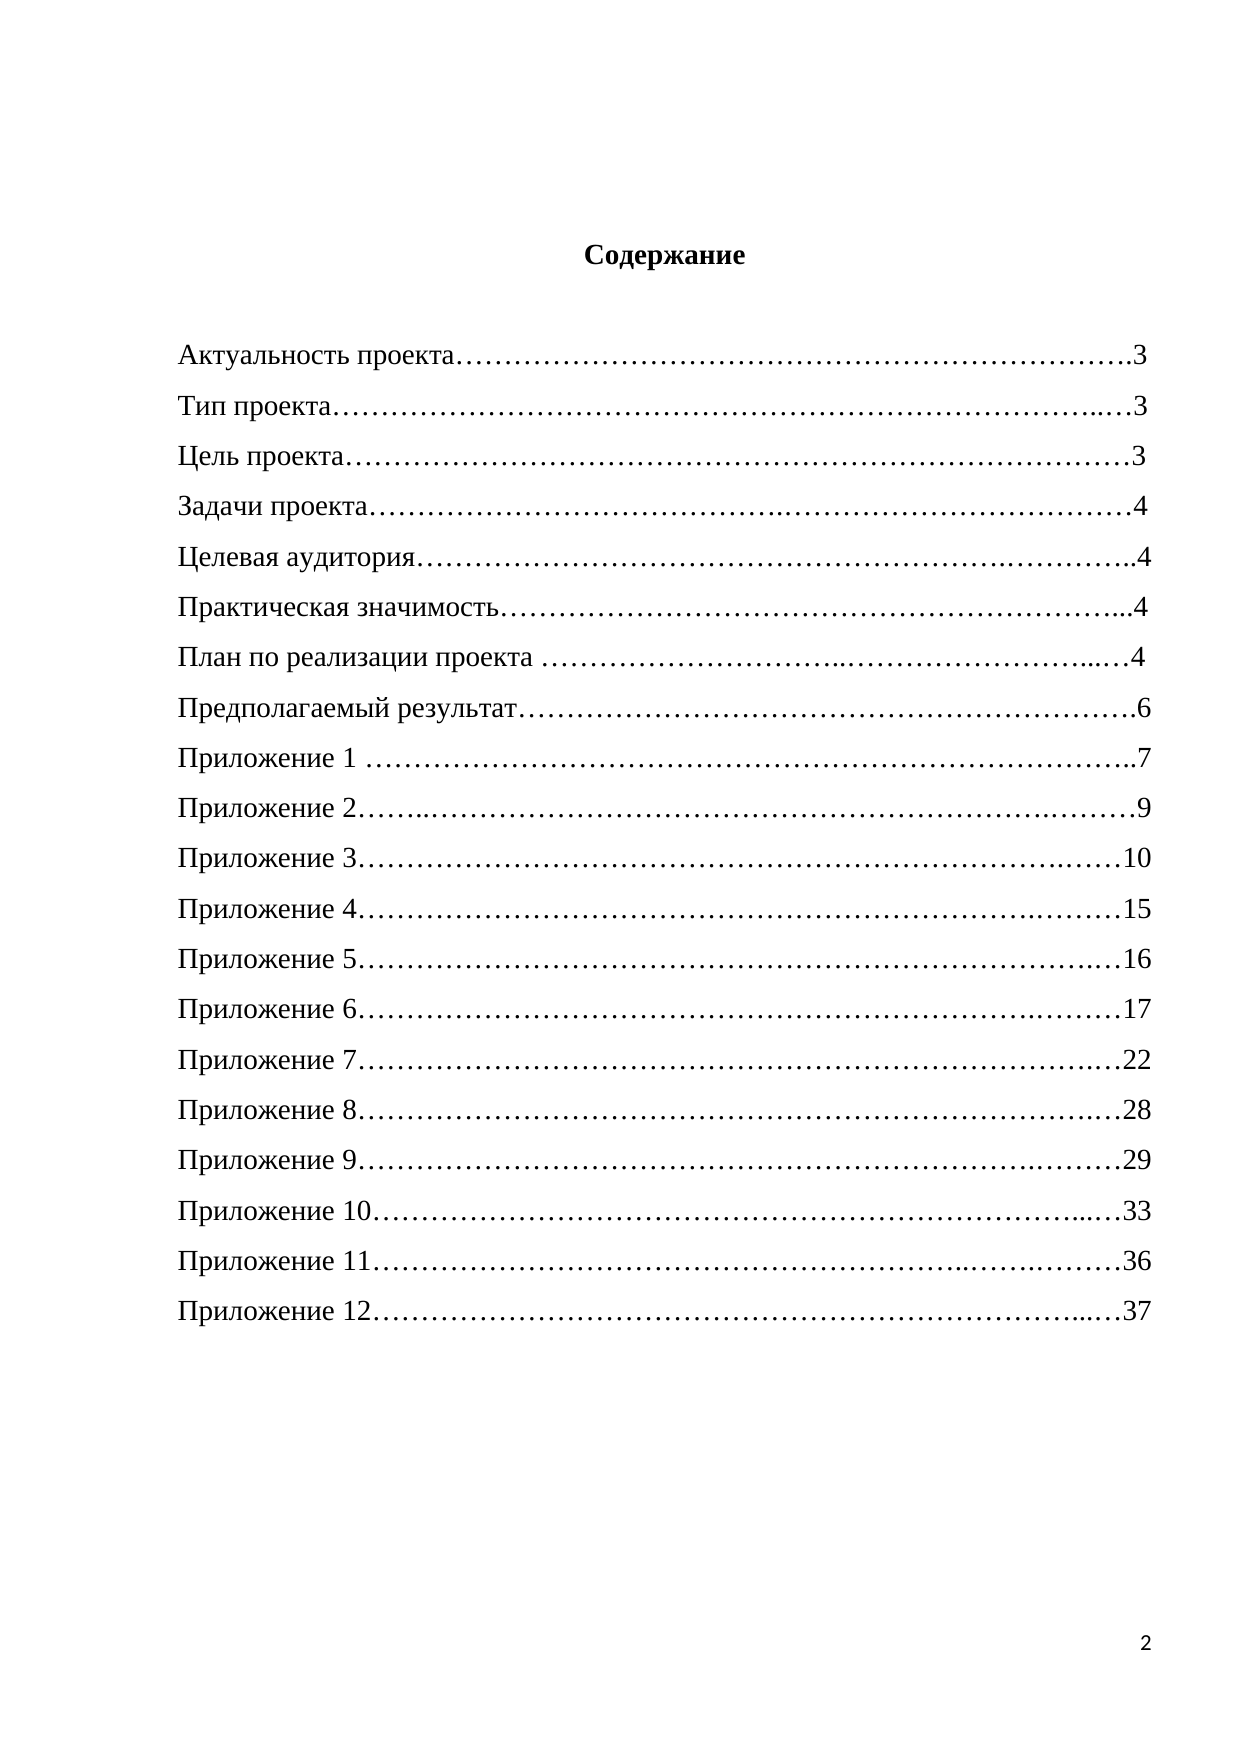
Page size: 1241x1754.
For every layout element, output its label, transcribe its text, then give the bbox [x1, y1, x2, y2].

text План по реализации проекта …………………………..……………………...…4 [102, 639, 1152, 673]
text Приложение 6…………………………………………………………….………17 [102, 992, 1152, 1025]
text Цель проекта………………………………………………………………………3 [102, 438, 1152, 472]
text Приложение 2……..……………………………………………………….………9 [102, 790, 1152, 824]
text Приложение 12………………………………………………………………...…37 [102, 1293, 1152, 1327]
text Приложение 11……………………………………………………..…….………36 [102, 1243, 1152, 1277]
text Задачи проекта…………………………………….………………………………4 [102, 488, 1152, 522]
text Приложение 8………………………………………………………………….…28 [102, 1092, 1152, 1126]
text Актуальность проекта…………………………………………………………….3 [102, 337, 1152, 371]
text Содержание [102, 237, 1152, 270]
text Приложение 9…………………………………………………………….………29 [102, 1142, 1152, 1176]
text Приложение 7………………………………………………………………….…22 [102, 1042, 1152, 1075]
text Приложение 10………………………………………………………………...…33 [102, 1193, 1152, 1226]
text Целевая аудитория…………………………………………………….…………..4 [102, 539, 1152, 572]
text Приложение 5………………………………………………………………….…16 [102, 941, 1152, 975]
text Приложение 3……………………………………………………………….……10 [102, 841, 1152, 874]
text Приложение 1 ……………………………………………………………………..7 [102, 740, 1152, 773]
text Тип проекта……………………………………………………………………..…3 [177, 388, 1152, 421]
text Приложение 4…………………………………………………………….………15 [102, 891, 1152, 924]
text Предполагаемый результат……………………………………………………….6 [102, 690, 1152, 723]
text Практическая значимость………………………………………………………...4 [102, 589, 1152, 623]
